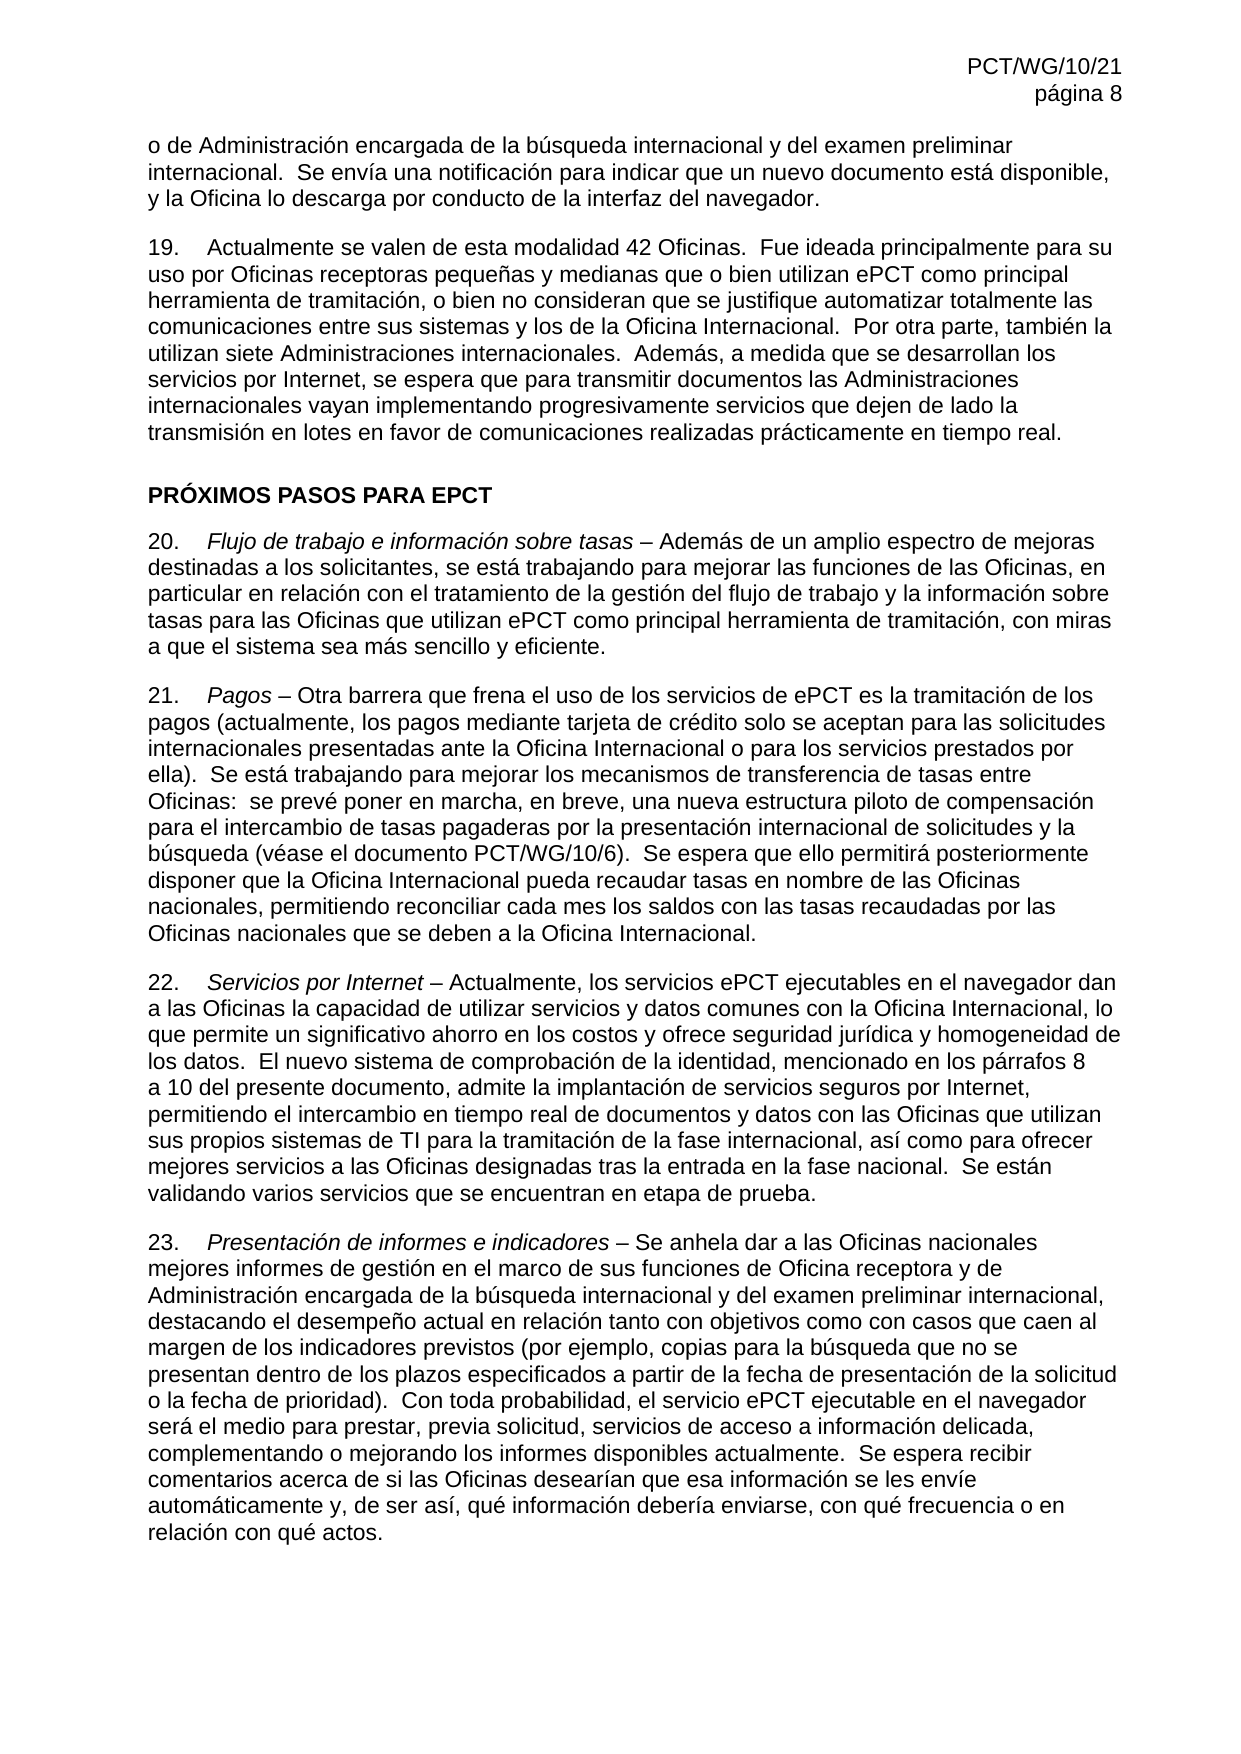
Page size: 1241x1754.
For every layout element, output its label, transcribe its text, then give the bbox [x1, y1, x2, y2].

list o de Administración encargada de la búsqueda internacional y del examen preliminar internacional. Se envía una notificación para indicar que un nuevo documento está disponible, y la Oficina lo descarga por conducto de la interfaz del navegador. [148, 132, 1122, 211]
text Flujo de trabajo e información sobre tasas – Además de un amplio espectro de mejoras destinadas a los solicitantes, se está trabajando para mejorar las funciones de las Oficinas, en particular en relación con el tratamiento de la gestión del flujo de trabajo y la información sobre tasas para las Oficinas que utilizan ePCT como principal herramienta de tramitación, con miras a que el sistema sea más sencillo y eficiente. [148, 528, 1122, 659]
text Actualmente se valen de esta modalidad 42 Oficinas. Fue ideada principalmente para su uso por Oficinas receptoras pequeñas y medianas que o bien utilizan ePCT como principal herramienta de tramitación, o bien no consideran que se justifique automatizar totalmente las comunicaciones entre sus sistemas y los de la Oficina Internacional. Por otra parte, también la utilizan siete Administraciones internacionales. Además, a medida que se desarrollan los servicios por Internet, se espera que para transmitir documentos las Administraciones internacionales vayan implementando progresivamente servicios que dejen de lado la transmisión en lotes en favor de comunicaciones realizadas prácticamente en tiempo real. [148, 234, 1122, 445]
text Presentación de informes e indicadores – Se anhela dar a las Oficinas nacionales mejores informes de gestión en el marco de sus funciones de Oficina receptora y de Administración encargada de la búsqueda internacional y del examen preliminar internacional, destacando el desempeño actual en relación tanto con objetivos como con casos que caen al margen de los indicadores previstos (por ejemplo, copias para la búsqueda que no se presentan dentro de los plazos especificados a partir de la fecha de presentación de la solicitud o la fecha de prioridad). Con toda probabilidad, el servicio ePCT ejecutable en el navegador será el medio para prestar, previa solicitud, servicios de acceso a información delicada, complementando o mejorando los informes disponibles actualmente. Se espera recibir comentarios acerca de si las Oficinas desearían que esa información se les envíe automáticamente y, de ser así, qué información debería enviarse, con qué frecuencia o en relación con qué actos. [148, 1229, 1122, 1545]
text Pagos – Otra barrera que frena el uso de los servicios de ePCT es la tramitación de los pagos (actualmente, los pagos mediante tarjeta de crédito solo se aceptan para las solicitudes internacionales presentadas ante la Oficina Internacional o para los servicios prestados por ella). Se está trabajando para mejorar los mecanismos de transferencia de tasas entre Oficinas: se prevé poner en marcha, en breve, una nueva estructura piloto de compensación para el intercambio de tasas pagaderas por la presentación internacional de solicitudes y la búsqueda (véase el documento PCT/WG/10/6). Se espera que ello permitirá posteriormente disponer que la Oficina Internacional pueda recaudar tasas en nombre de las Oficinas nacionales, permitiendo reconciliar cada mes los saldos con las tasas recaudadas por las Oficinas nacionales que se deben a la Oficina Internacional. [148, 682, 1122, 946]
subtitle PRÓXIMOS PASOS PARA ePCT [148, 482, 1122, 509]
text Servicios por Internet – Actualmente, los servicios ePCT ejecutables en el navegador dan a las Oficinas la capacidad de utilizar servicios y datos comunes con la Oficina Internacional, lo que permite un significativo ahorro en los costos y ofrece seguridad jurídica y homogeneidad de los datos. El nuevo sistema de comprobación de la identidad, mencionado en los párrafos 8 a 10 del presente documento, admite la implantación de servicios seguros por Internet, permitiendo el intercambio en tiempo real de documentos y datos con las Oficinas que utilizan sus propios sistemas de TI para la tramitación de la fase internacional, así como para ofrecer mejores servicios a las Oficinas designadas tras la entrada en la fase nacional. Se están validando varios servicios que se encuentran en etapa de prueba. [148, 969, 1122, 1206]
